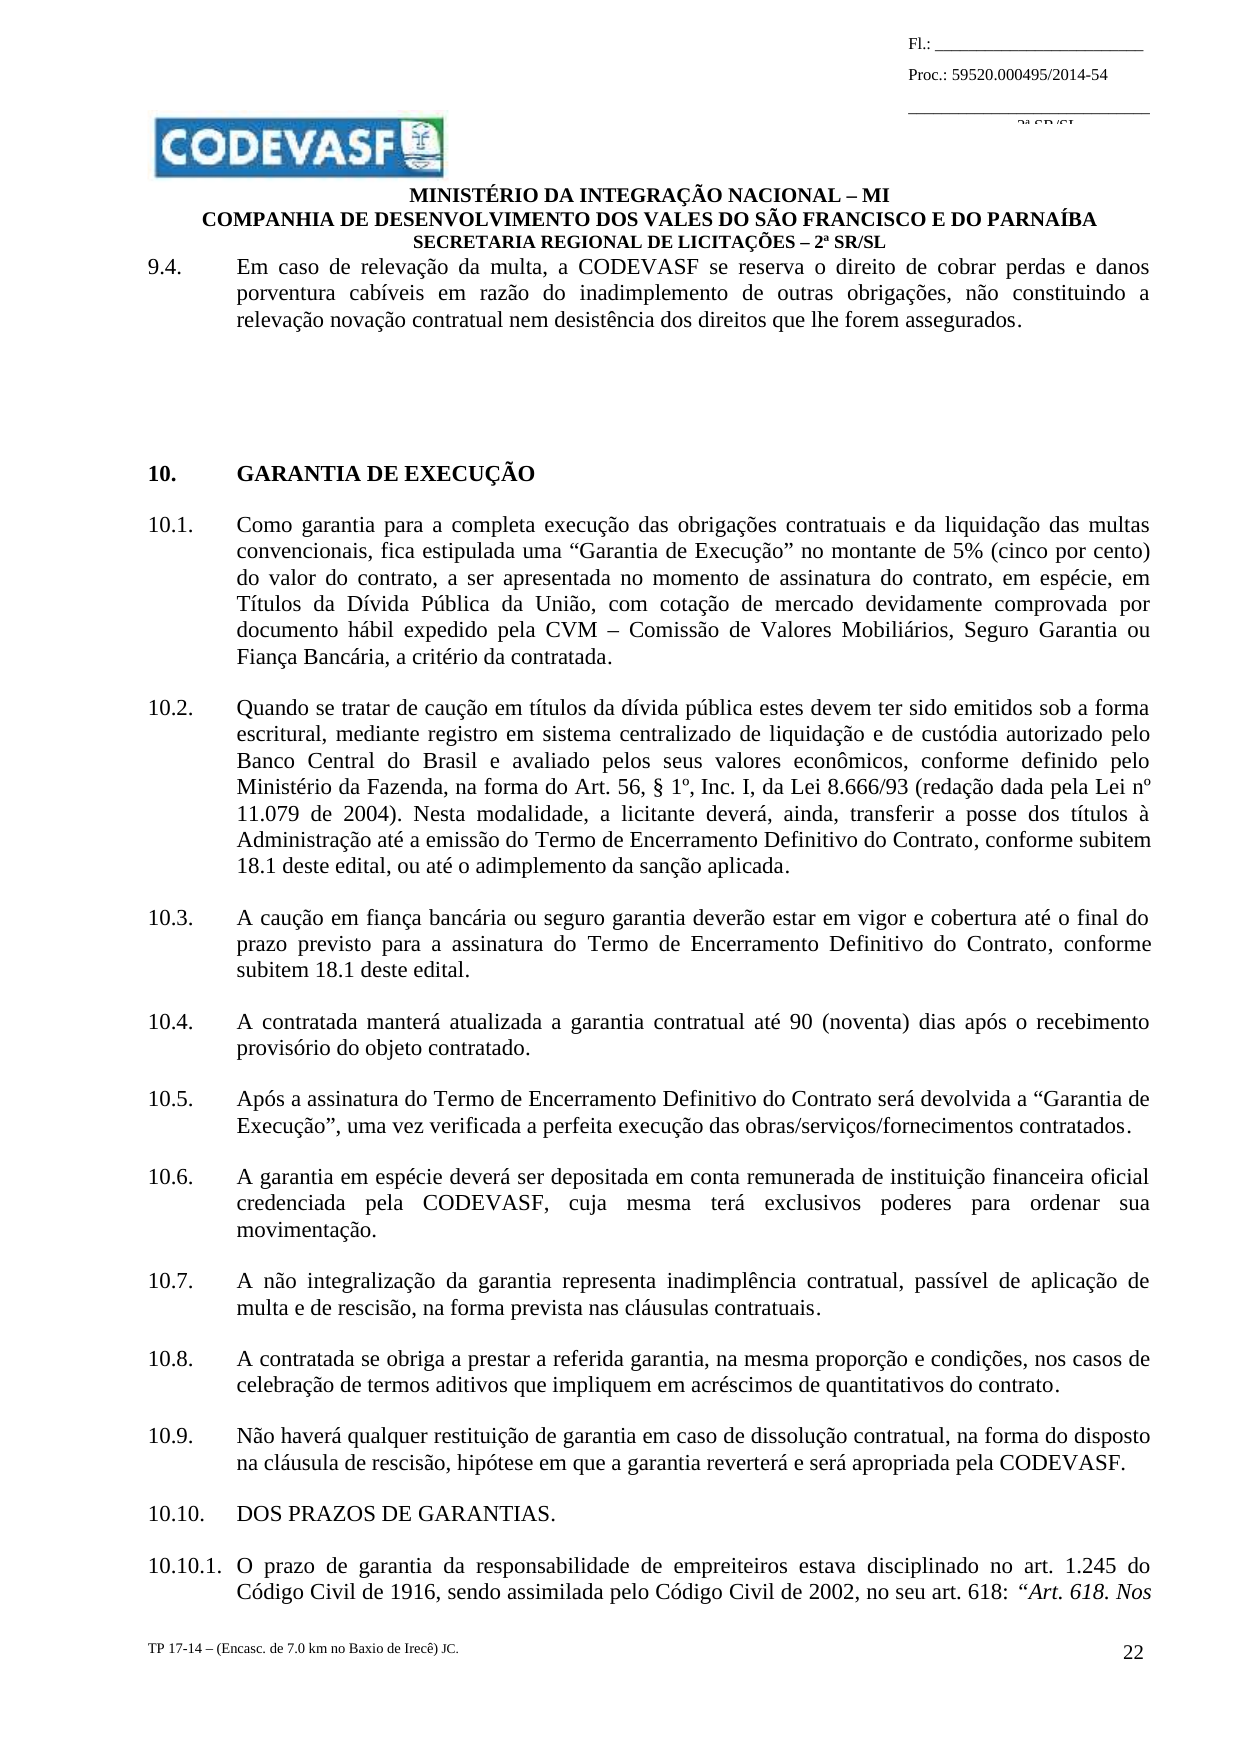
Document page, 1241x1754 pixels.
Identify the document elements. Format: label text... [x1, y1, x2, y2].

list Quando se tratar de caução em títulos da dívida pública estes devem ter sido emitidos sob a forma escritural, mediante registro em sistema centralizado de liquidação e de custódia autorizado pelo Banco Central do Brasil e avaliado pelos seus valores econômicos, conforme definido pelo Ministério da Fazenda, na forma do Art. 56, § 1º, Inc. I, da Lei 8.666/93 (redação dada pela Lei nº 11.079 de 2004). Nesta modalidade, a licitante deverá, ainda, transferir a posse dos títulos à Administração até a emissão do Termo de Encerramento Definitivo do Contrato, conforme subitem 18.1 deste edital, ou até o adimplemento da sanção aplicada. [148, 694, 1152, 879]
list A caução em fiança bancária ou seguro garantia deverão estar em vigor e cobertura até o final do prazo previsto para a assinatura do Termo de Encerramento Definitivo do Contrato, conforme subitem 18.1 deste edital. [148, 904, 1152, 983]
list Não haverá qualquer restituição de garantia em caso de dissolução contratual, na forma do disposto na cláusula de rescisão, hipótese em que a garantia reverterá e será apropriada pela CODEVASF. [148, 1423, 1152, 1475]
list DOS PRAZOS DE GARANTIAS. [148, 1500, 1152, 1527]
list Como garantia para a completa execução das obrigações contratuais e da liquidação das multas convencionais, fica estipulada uma “Garantia de Execução” no montante de 5% (cinco por cento) do valor do contrato, a ser apresentada no momento de assinatura do contrato, em espécie, em Títulos da Dívida Pública da União, com cotação de mercado devidamente comprovada por documento hábil expedido pela CVM – Comissão de Valores Mobiliários, Seguro Garantia ou Fiança Bancária, a critério da contratada. [148, 511, 1152, 669]
list Após a assinatura do Termo de Encerramento Definitivo do Contrato será devolvida a “Garantia de Execução”, uma vez verificada a perfeita execução das obras/serviços/fornecimentos contratados. [148, 1085, 1152, 1138]
list A não integralização da garantia representa inadimplência contratual, passível de aplicação de multa e de rescisão, na forma prevista nas cláusulas contratuais. [148, 1267, 1152, 1320]
list A garantia em espécie deverá ser depositada em conta remunerada de instituição financeira oficial credenciada pela CODEVASF, cuja mesma terá exclusivos poderes para ordenar sua movimentação. [148, 1163, 1152, 1242]
list GARANTIA DE EXECUÇÃO [148, 460, 1152, 486]
list A contratada se obriga a prestar a referida garantia, na mesma proporção e condições, nos casos de celebração de termos aditivos que impliquem em acréscimos de quantitativos do contrato. [148, 1345, 1152, 1398]
list A contratada manterá atualizada a garantia contratual até 90 (noventa) dias após o recebimento provisório do objeto contratado. [148, 1008, 1152, 1060]
list Em caso de relevação da multa, a CODEVASF se reserva o direito de cobrar perdas e danos porventura cabíveis em razão do inadimplemento de outras obrigações, não constituindo a relevação novação contratual nem desistência dos direitos que lhe forem assegurados. [148, 253, 1152, 332]
picture [147, 110, 449, 184]
